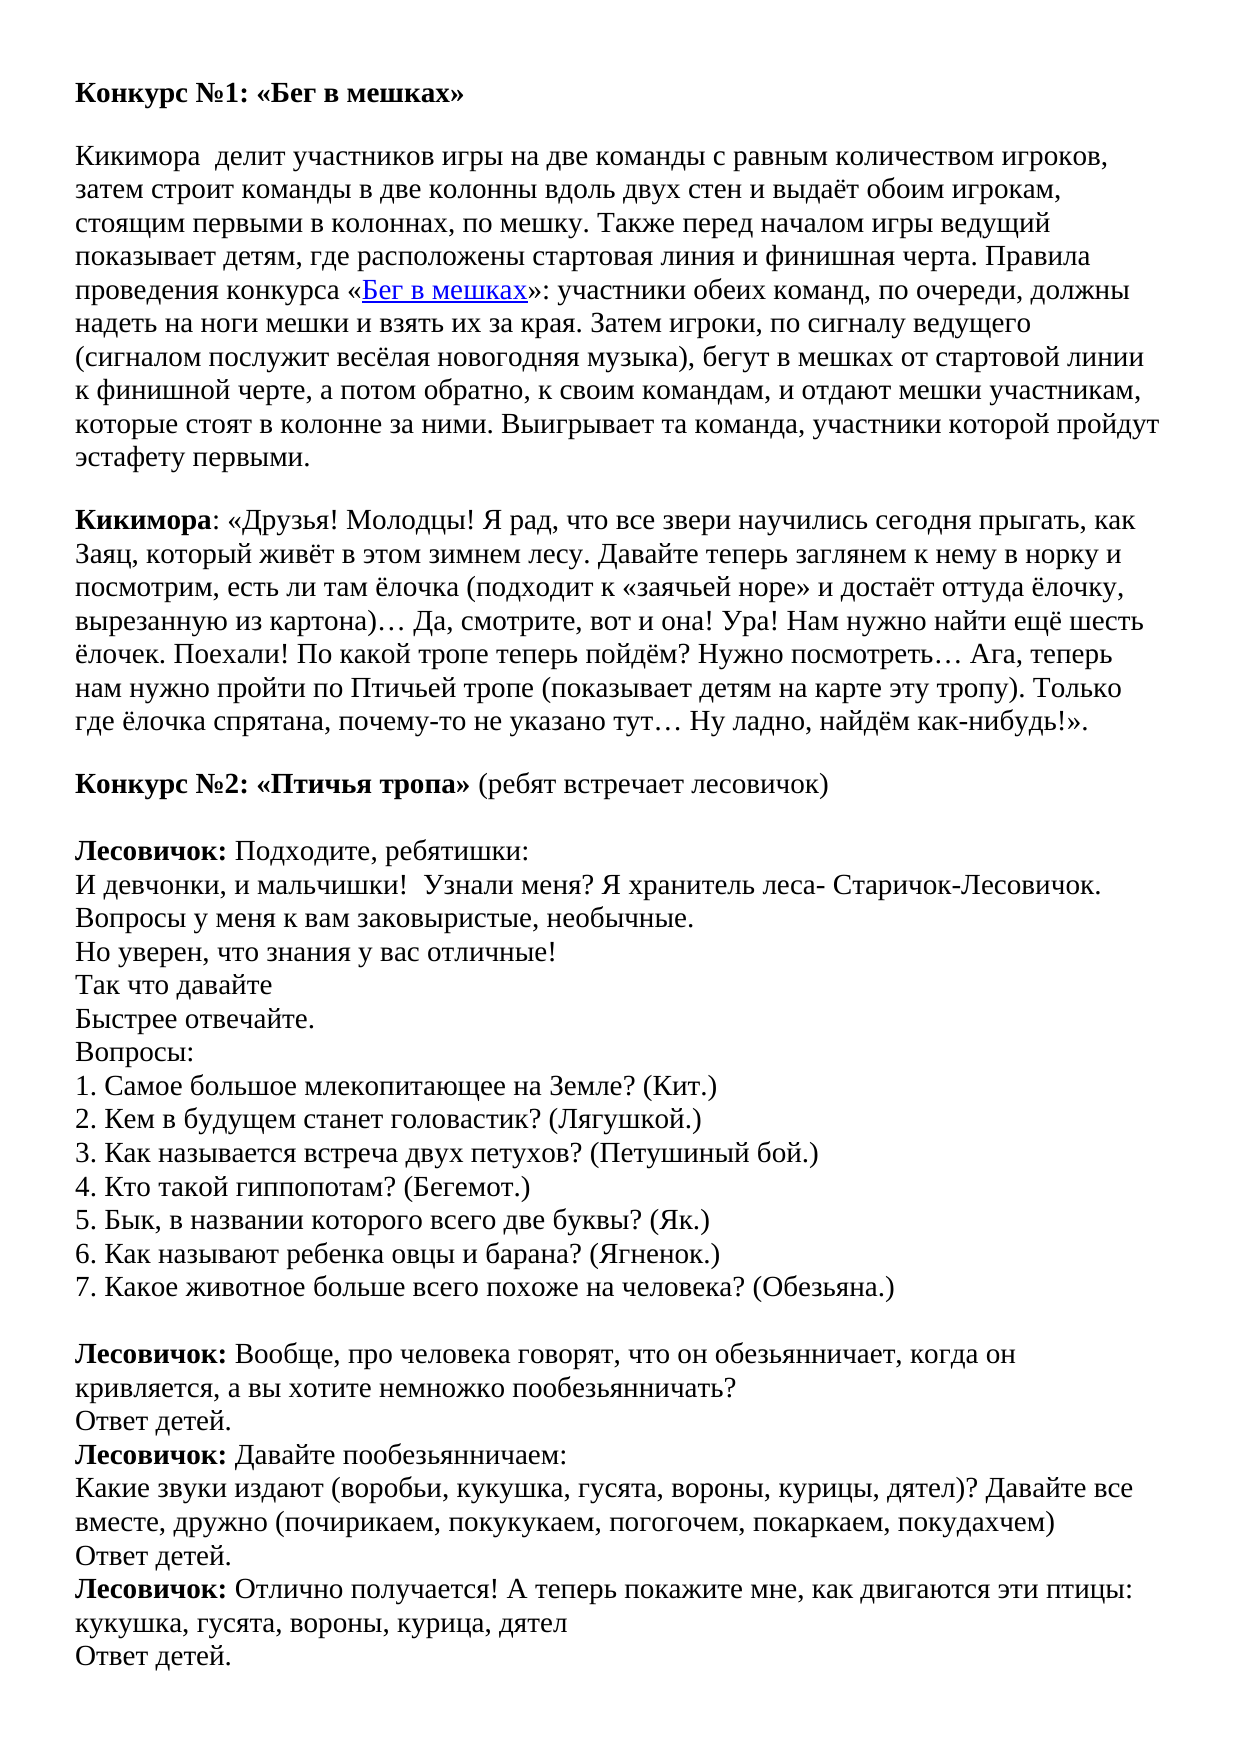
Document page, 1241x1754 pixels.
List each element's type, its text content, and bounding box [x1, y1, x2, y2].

text Кикимора: «Друзья! Молодцы! Я рад, что все звери научились сегодня прыгать, как Заяц, который живёт в этом зимнем лесу. Давайте теперь заглянем к нему в норку и посмотрим, есть ли там ёлочка (подходит к «заячьей норе» и достаёт оттуда ёлочку, вырезанную из картона)… Да, смотрите, вот и она! Ура! Нам нужно найти ещё шесть ёлочек. Поехали! По какой тропе теперь пойдём? Нужно посмотреть… Ага, теперь нам нужно пройти по Птичьей тропе (показывает детям на карте эту тропу). Только где ёлочка спрятана, почему-то не указано тут… Ну ладно, найдём как-нибудь!». [75, 502, 1165, 737]
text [75, 766, 1165, 1672]
text Конкурс №1: «Бег в мешках» [75, 75, 1165, 108]
text Кикимора делит участников игры на две команды с равным количеством игроков, затем строит команды в две колонны вдоль двух стен и выдаёт обоим игрокам, стоящим первыми в колоннах, по мешку. Также перед началом игры ведущий показывает детям, где расположены стартовая линия и финишная черта. Правила проведения конкурса «Бег в мешках»: участники обеих команд, по очереди, должны надеть на ноги мешки и взять их за края. Затем игроки, по сигналу ведущего (сигналом послужит весёлая новогодняя музыка), бегут в мешках от стартовой линии к финишной черте, а потом обратно, к своим командам, и отдают мешки участникам, которые стоят в колонне за ними. Выигрывает та команда, участники которой пройдут эстафету первыми. [75, 138, 1165, 473]
